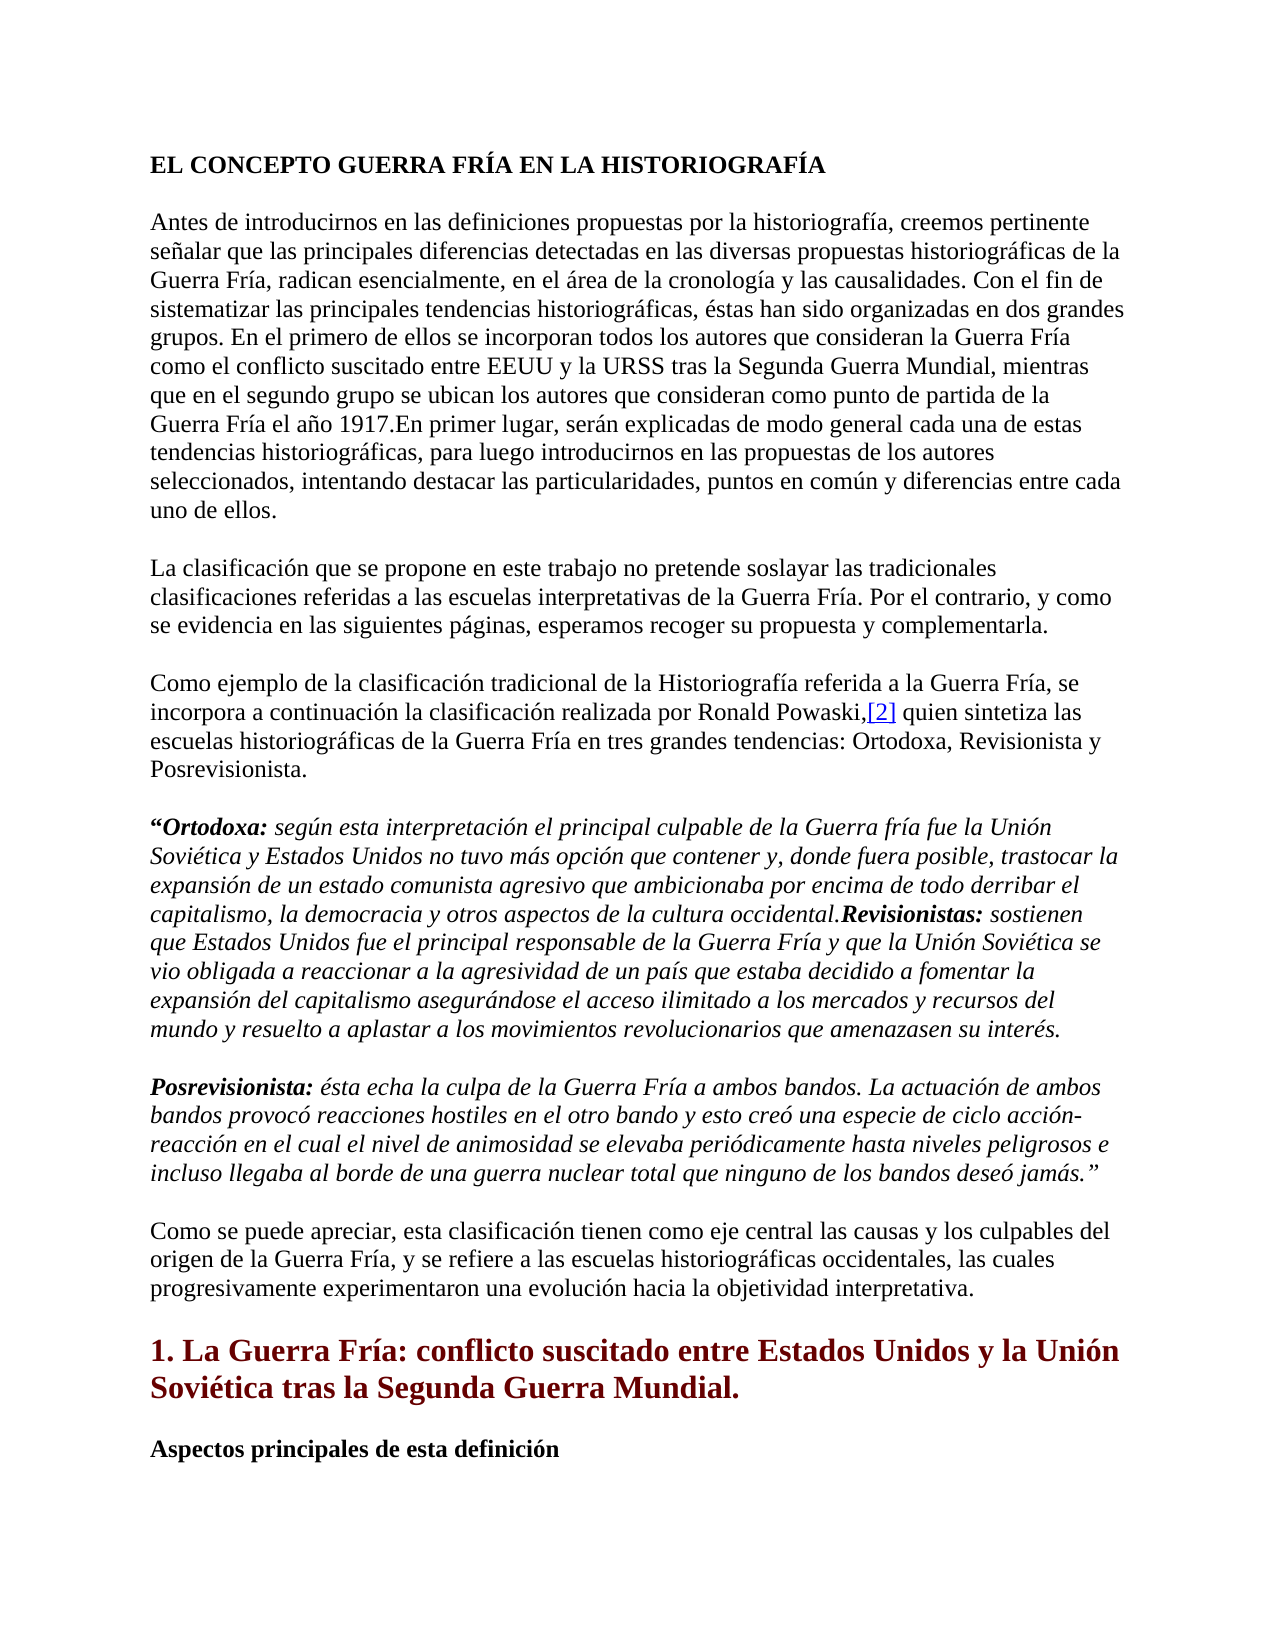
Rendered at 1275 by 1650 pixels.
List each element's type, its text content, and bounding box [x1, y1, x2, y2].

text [150, 1434, 1125, 1492]
text “Ortodoxa: según esta interpretación el principal culpable de la Guerra fría fue la Unión Soviética y Estados Unidos no tuvo más opción que contener y, donde fuera posible, trastocar la expansión de un estado comunista agresivo que ambicionaba por encima de todo derribar el capitalismo, la democracia y otros aspectos de la cultura occidental.Revisionistas: sostienen que Estados Unidos fue el principal responsable de la Guerra Fría y que la Unión Soviética se vio obligada a reaccionar a la agresividad de un país que estaba decidido a fomentar la expansión del capitalismo asegurándose el acceso ilimitado a los mercados y recursos del mundo y resuelto a aplastar a los movimientos revolucionarios que amenazasen su interés. [150, 812, 1125, 1042]
text La clasificación que se propone en este trabajo no pretende soslayar las tradicionales clasificaciones referidas a las escuelas interpretativas de la Guerra Fría. Por el contrario, y como se evidencia en las siguientes páginas, esperamos recoger su propuesta y complementarla. [150, 553, 1125, 639]
text Como ejemplo de la clasificación tradicional de la Historiografía referida a la Guerra Fría, se incorpora a continuación la clasificación realizada por Ronald Powaski,[2] quien sintetiza las escuelas historiográficas de la Guerra Fría en tres grandes tendencias: Ortodoxa, Revisionista y Posrevisionista. [150, 668, 1125, 783]
text EL CONCEPTO GUERRA FRÍA EN LA HISTORIOGRAFÍA Antes de introducirnos en las definiciones propuestas por la historiografía, creemos pertinente señalar que las principales diferencias detectadas en las diversas propuestas historiográficas de la Guerra Fría, radican esencialmente, en el área de la cronología y las causalidades. Con el fin de sistematizar las principales tendencias historiográficas, éstas han sido organizadas en dos grandes grupos. En el primero de ellos se incorporan todos los autores que consideran la Guerra Fría como el conflicto suscitado entre EEUU y la URSS tras la Segunda Guerra Mundial, mientras que en el segundo grupo se ubican los autores que consideran como punto de partida de la Guerra Fría el año 1917.En primer lugar, serán explicadas de modo general cada una de estas tendencias historiográficas, para luego introducirnos en las propuestas de los autores seleccionados, intentando destacar las particularidades, puntos en común y diferencias entre cada uno de ellos. [150, 150, 1125, 524]
text Como se puede apreciar, esta clasificación tienen como eje central las causas y los culpables del origen de la Guerra Fría, y se refiere a las escuelas historiográficas occidentales, las cuales progresivamente experimentaron una evolución hacia la objetividad interpretativa. [150, 1216, 1125, 1302]
text 1. La Guerra Fría: conflicto suscitado entre Estados Unidos y la Unión Soviética tras la Segunda Guerra Mundial. [150, 1331, 1125, 1405]
text Posrevisionista: ésta echa la culpa de la Guerra Fría a ambos bandos. La actuación de ambos bandos provocó reacciones hostiles en el otro bando y esto creó una especie de ciclo acción-reacción en el cual el nivel de animosidad se elevaba periódicamente hasta niveles peligrosos e incluso llegaba al borde de una guerra nuclear total que ninguno de los bandos deseó jamás.” [150, 1072, 1125, 1187]
